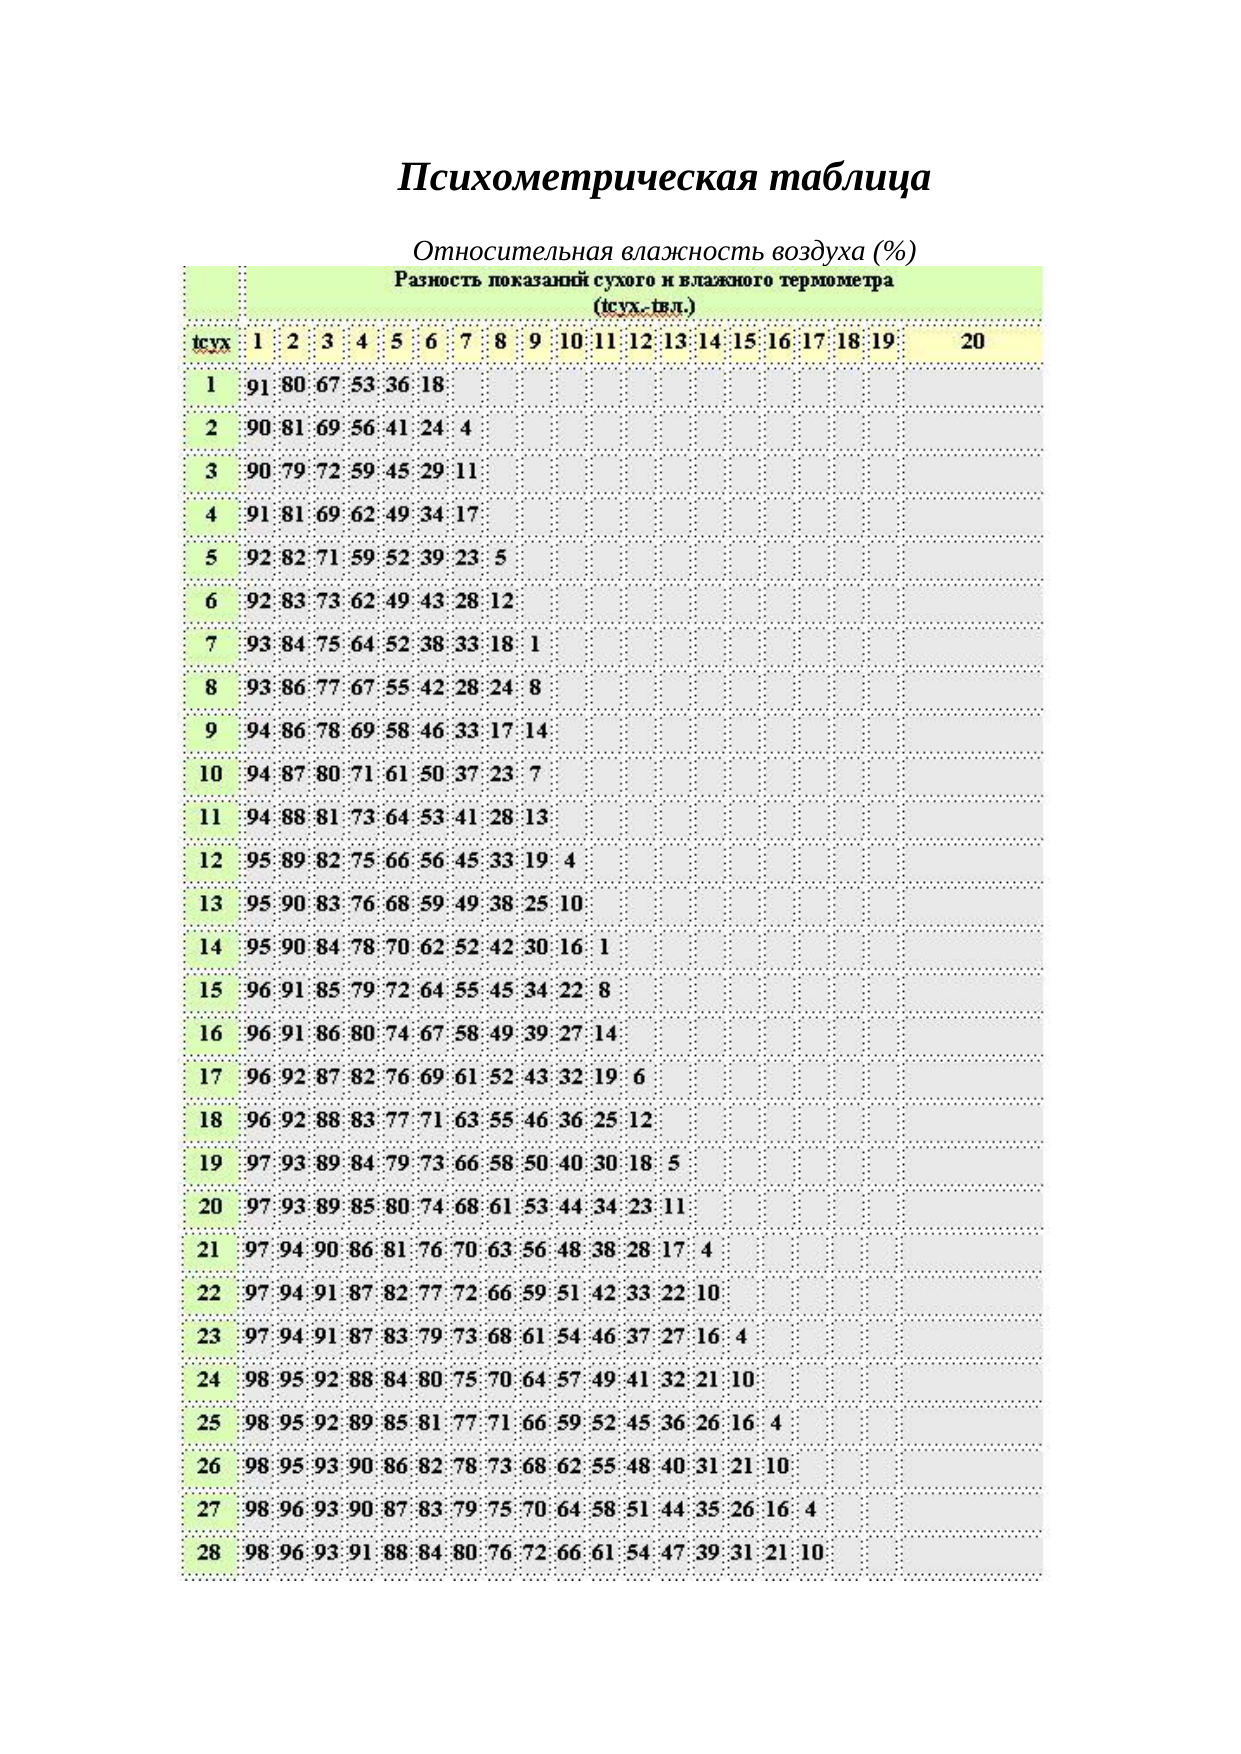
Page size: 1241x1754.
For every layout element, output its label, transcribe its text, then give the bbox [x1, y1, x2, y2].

title Психометрическая таблица [177, 152, 1152, 199]
title Относительная влажность воздуха (%) [177, 233, 1152, 267]
picture [177, 266, 1052, 1581]
